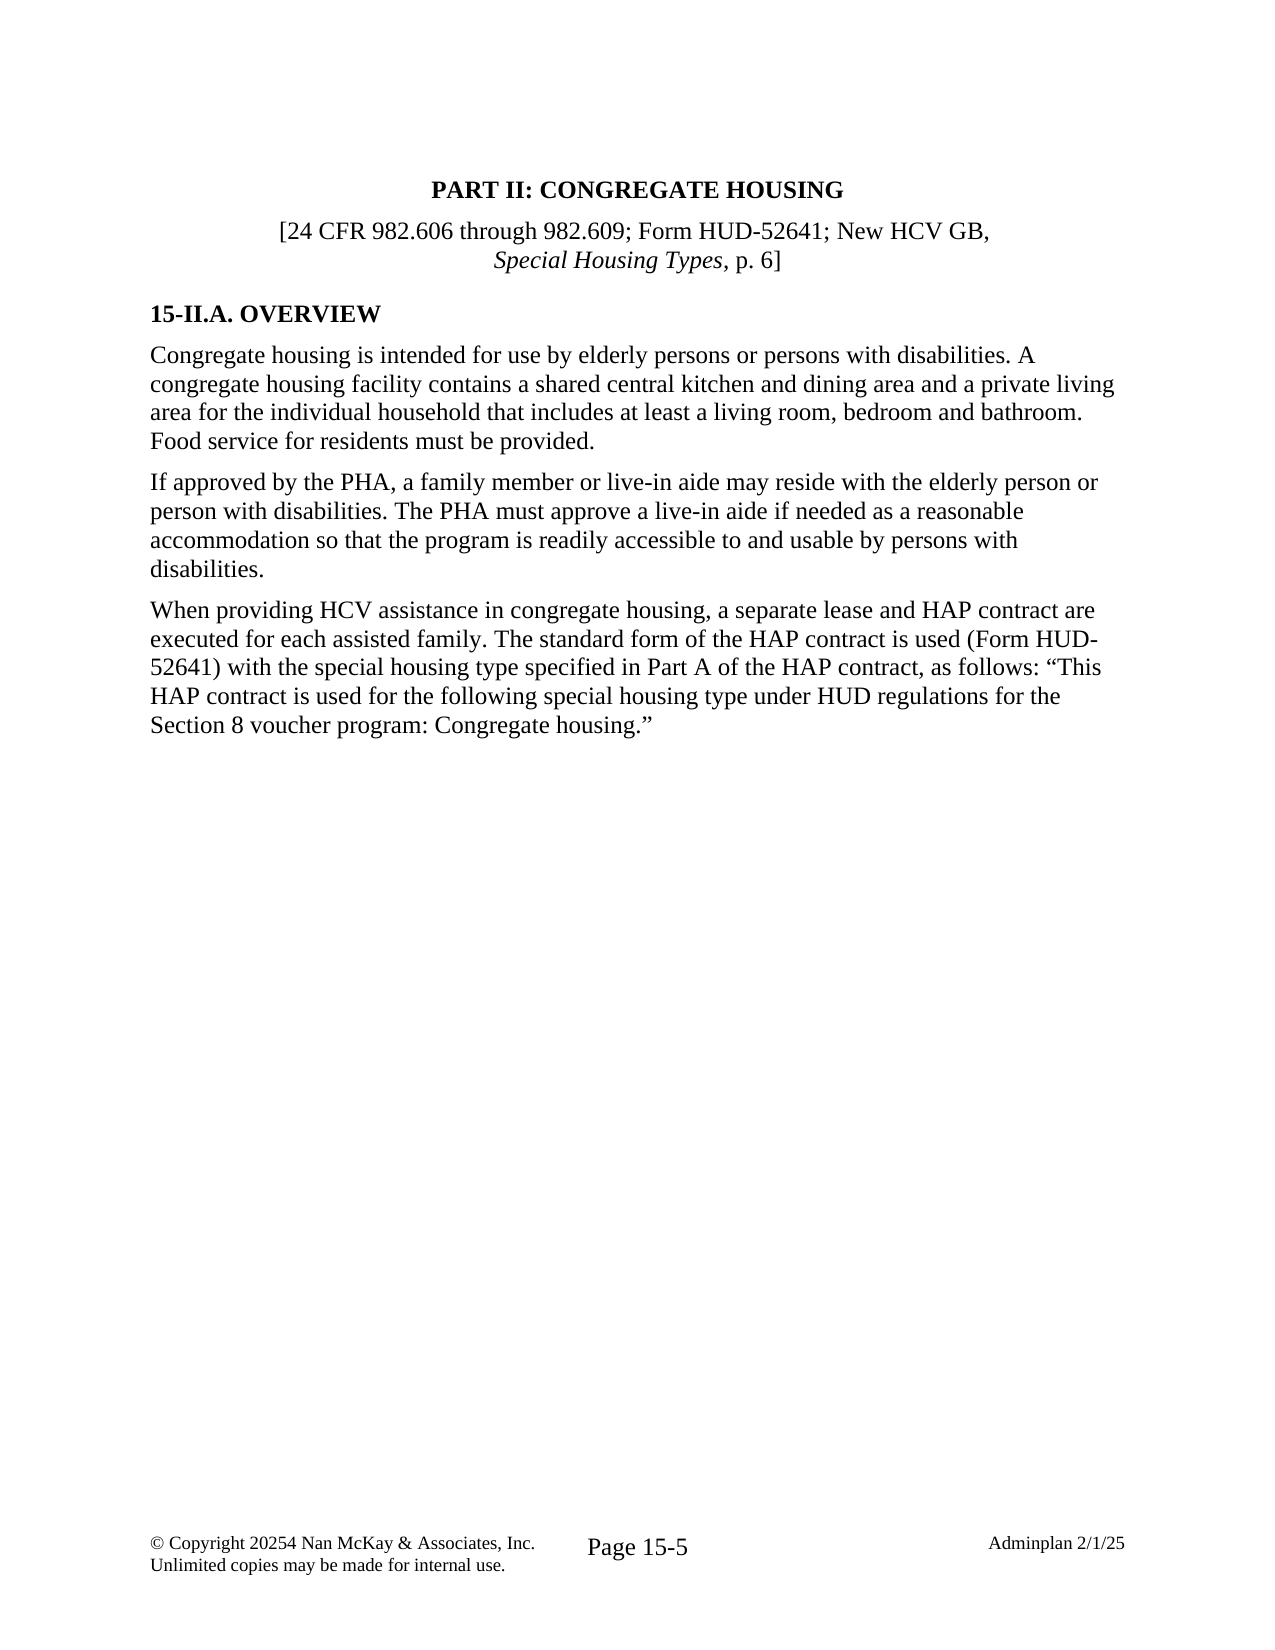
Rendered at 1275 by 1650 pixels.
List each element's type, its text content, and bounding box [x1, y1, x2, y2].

text 15-II.A. OVERVIEW [150, 299, 1125, 327]
text Congregate housing is intended for use by elderly persons or persons with disabilities. A congregate housing facility contains a shared central kitchen and dining area and a private living area for the individual household that includes at least a living room, bedroom and bathroom. Food service for residents must be provided. [150, 340, 1125, 455]
text PART II: CONGREGATE HOUSING [150, 175, 1125, 204]
text If approved by the PHA, a family member or live-in aide may reside with the elderly person or person with disabilities. The PHA must approve a live-in aide if needed as a reasonable accommodation so that the program is readily accessible to and usable by persons with disabilities. [150, 467, 1125, 582]
text [24 CFR 982.606 through 982.609; Form HUD-52641; New HCV GB, Special Housing Types, p. 6] [150, 216, 1125, 274]
text When providing HCV assistance in congregate housing, a separate lease and HAP contract are executed for each assisted family. The standard form of the HAP contract is used (Form HUD-52641) with the special housing type specified in Part A of the HAP contract, as follows: “This HAP contract is used for the following special housing type under HUD regulations for the Section 8 voucher program: Congregate housing.” [150, 595, 1125, 739]
